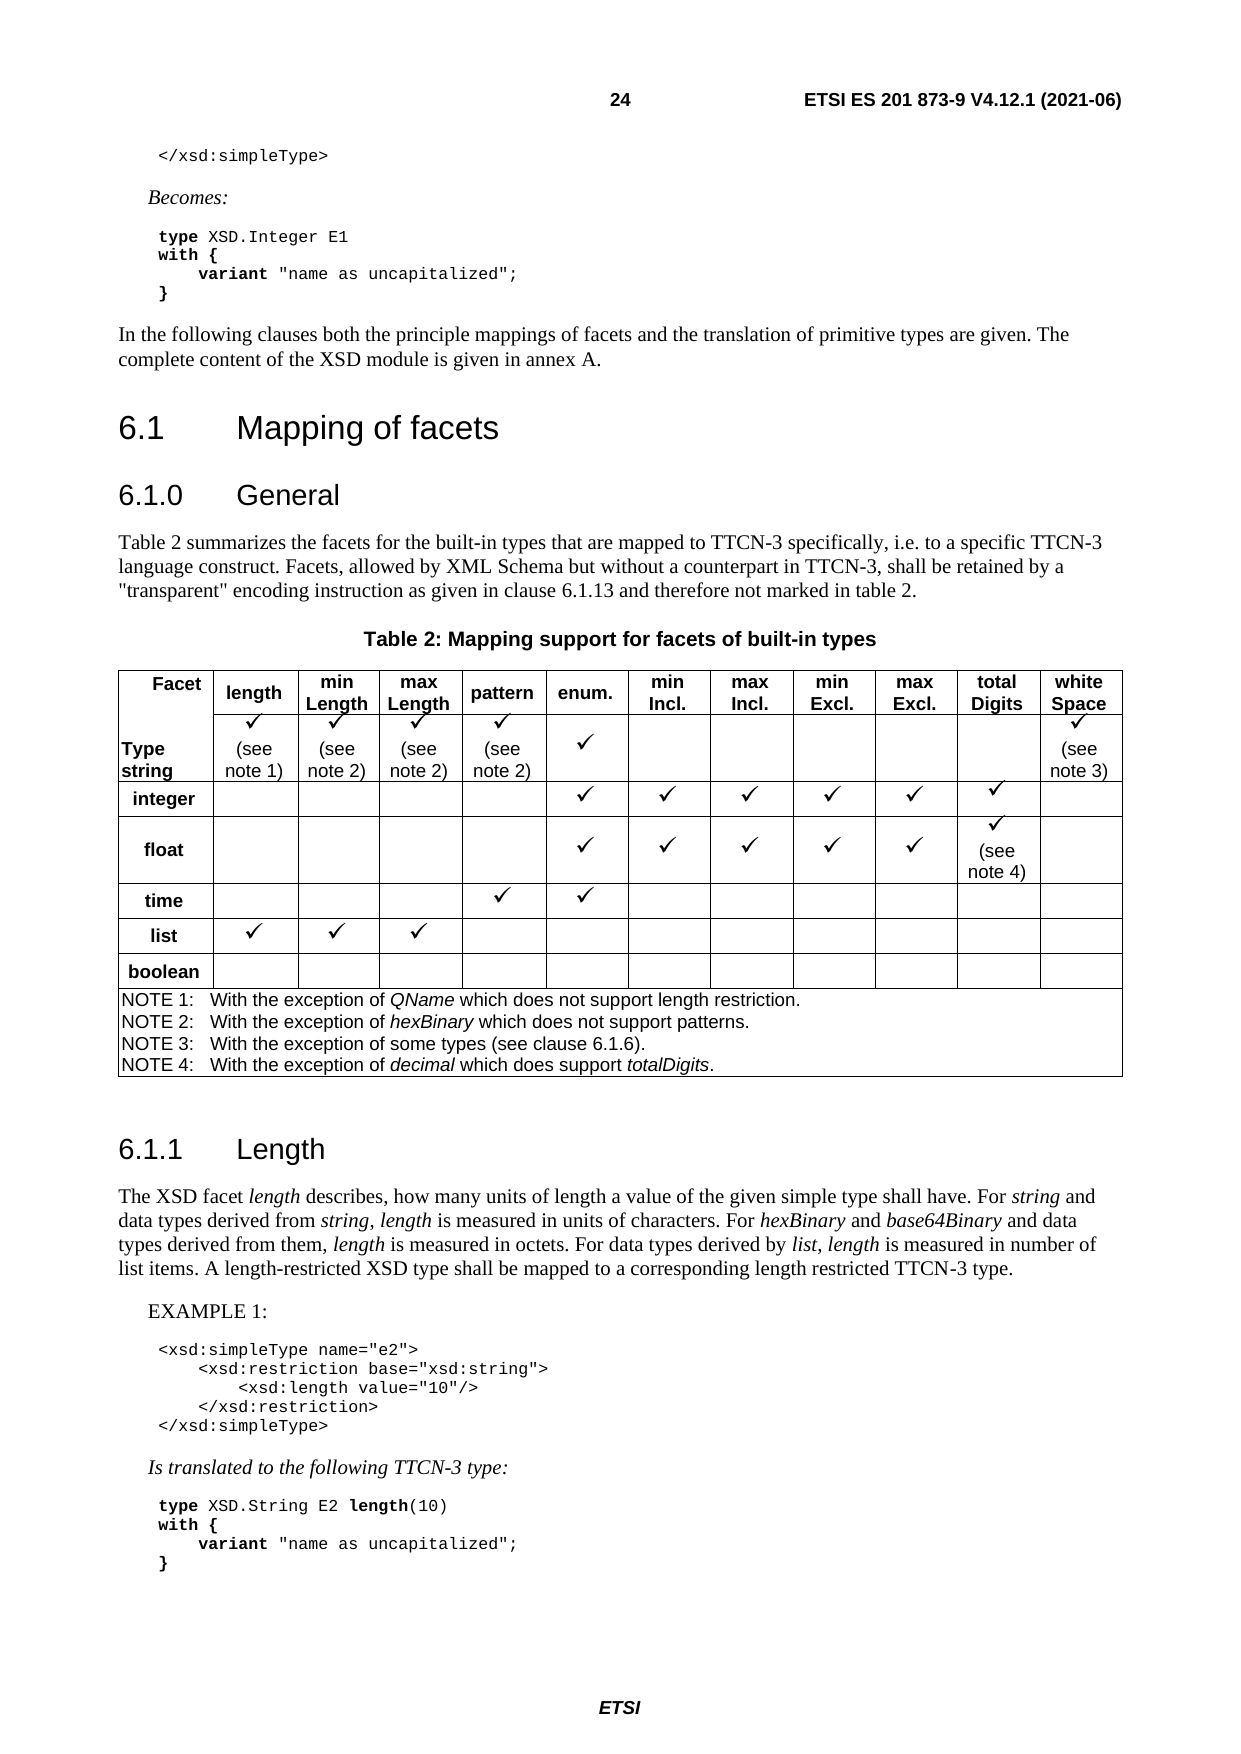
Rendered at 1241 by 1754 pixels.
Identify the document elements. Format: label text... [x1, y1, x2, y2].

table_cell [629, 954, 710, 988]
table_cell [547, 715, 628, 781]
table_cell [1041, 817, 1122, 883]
text EXAMPLE 1: [148, 1299, 1122, 1323]
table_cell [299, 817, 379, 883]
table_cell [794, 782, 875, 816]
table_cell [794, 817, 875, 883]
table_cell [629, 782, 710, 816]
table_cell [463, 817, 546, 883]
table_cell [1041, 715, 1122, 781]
text <xsd:restriction base="xsd:string"> [118, 1361, 1122, 1380]
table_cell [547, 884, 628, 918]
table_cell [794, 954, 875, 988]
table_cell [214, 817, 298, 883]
text </xsd:simpleType> [118, 1417, 1122, 1436]
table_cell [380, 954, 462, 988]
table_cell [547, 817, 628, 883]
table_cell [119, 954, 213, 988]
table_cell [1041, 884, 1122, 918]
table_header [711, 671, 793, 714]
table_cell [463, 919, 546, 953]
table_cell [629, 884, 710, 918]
text type XSD.String E2 length(10) with { variant "name as uncapitalized"; } [118, 1498, 1122, 1573]
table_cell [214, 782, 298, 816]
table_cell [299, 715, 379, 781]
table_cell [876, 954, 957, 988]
subtitle 6.1.0 General [118, 478, 1122, 511]
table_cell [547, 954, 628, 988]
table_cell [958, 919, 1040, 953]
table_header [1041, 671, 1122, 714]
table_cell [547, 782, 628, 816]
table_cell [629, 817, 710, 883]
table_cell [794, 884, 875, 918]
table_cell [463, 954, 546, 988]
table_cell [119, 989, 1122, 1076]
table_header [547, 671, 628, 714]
text Becomes: [118, 185, 1122, 209]
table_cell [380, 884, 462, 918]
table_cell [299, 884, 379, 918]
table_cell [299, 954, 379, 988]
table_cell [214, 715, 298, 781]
text </xsd:simpleType> [118, 148, 1122, 166]
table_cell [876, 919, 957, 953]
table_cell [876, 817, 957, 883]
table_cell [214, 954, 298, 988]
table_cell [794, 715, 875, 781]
text Is translated to the following TTCN-3 type: [118, 1455, 1122, 1479]
text Table 2: Mapping support for facets of built-in types [118, 627, 1122, 651]
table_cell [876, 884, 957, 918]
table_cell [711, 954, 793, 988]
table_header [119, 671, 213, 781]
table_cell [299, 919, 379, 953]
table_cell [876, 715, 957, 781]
text Table 2 summarizes the facets for the built-in types that are mapped to TTCN-3 specifically, i.e. to a specific TTCN-3 language construct. Facets, allowed by XML Schema but without a counterpart in TTCN-3, shall be retained by a "transparent" encoding instruction as given in clause 6.1.13 and therefore not marked in table 2. [118, 530, 1122, 602]
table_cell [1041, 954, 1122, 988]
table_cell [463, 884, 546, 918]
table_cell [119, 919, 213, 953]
text with { [118, 247, 1122, 266]
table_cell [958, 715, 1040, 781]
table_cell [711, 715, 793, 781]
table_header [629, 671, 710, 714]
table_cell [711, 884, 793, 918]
text variant "name as uncapitalized"; [118, 266, 1122, 285]
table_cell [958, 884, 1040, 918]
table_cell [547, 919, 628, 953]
text } [118, 285, 1122, 303]
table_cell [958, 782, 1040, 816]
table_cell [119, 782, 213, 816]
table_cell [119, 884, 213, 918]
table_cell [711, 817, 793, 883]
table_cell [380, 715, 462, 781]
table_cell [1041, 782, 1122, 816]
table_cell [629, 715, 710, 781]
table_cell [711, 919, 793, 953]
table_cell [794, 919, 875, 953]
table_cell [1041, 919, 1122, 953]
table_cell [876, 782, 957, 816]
text <xsd:length value="10"/> [118, 1380, 1122, 1398]
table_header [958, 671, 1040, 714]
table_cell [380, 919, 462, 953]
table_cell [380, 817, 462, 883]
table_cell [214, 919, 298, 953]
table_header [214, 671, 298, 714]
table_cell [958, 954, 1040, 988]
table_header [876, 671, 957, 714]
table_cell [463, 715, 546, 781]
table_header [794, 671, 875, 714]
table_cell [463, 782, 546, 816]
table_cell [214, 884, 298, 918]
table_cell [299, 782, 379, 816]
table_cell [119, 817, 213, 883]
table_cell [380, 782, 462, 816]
text The XSD facet length describes, how many units of length a value of the given simple type shall have. For string and data types derived from string, length is measured in units of characters. For hexBinary and base64Binary and data types derived from them, length is measured in octets. For data types derived by list, length is measured in number of list items. A length-restricted XSD type shall be mapped to a corresponding length restricted TTCN-3 type. [118, 1184, 1122, 1280]
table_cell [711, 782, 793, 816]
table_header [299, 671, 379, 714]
text type XSD.Integer E1 [118, 228, 1122, 247]
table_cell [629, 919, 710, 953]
text In the following clauses both the principle mappings of facets and the translation of primitive types are given. The complete content of the XSD module is given in annex A. [118, 322, 1122, 371]
subtitle 6.1 Mapping of facets [118, 408, 1122, 446]
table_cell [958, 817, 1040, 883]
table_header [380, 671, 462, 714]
subtitle 6.1.1 Length [118, 1132, 1122, 1165]
text </xsd:restriction> [118, 1398, 1122, 1417]
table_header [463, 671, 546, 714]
text <xsd:simpleType name="e2"> [118, 1342, 1122, 1361]
